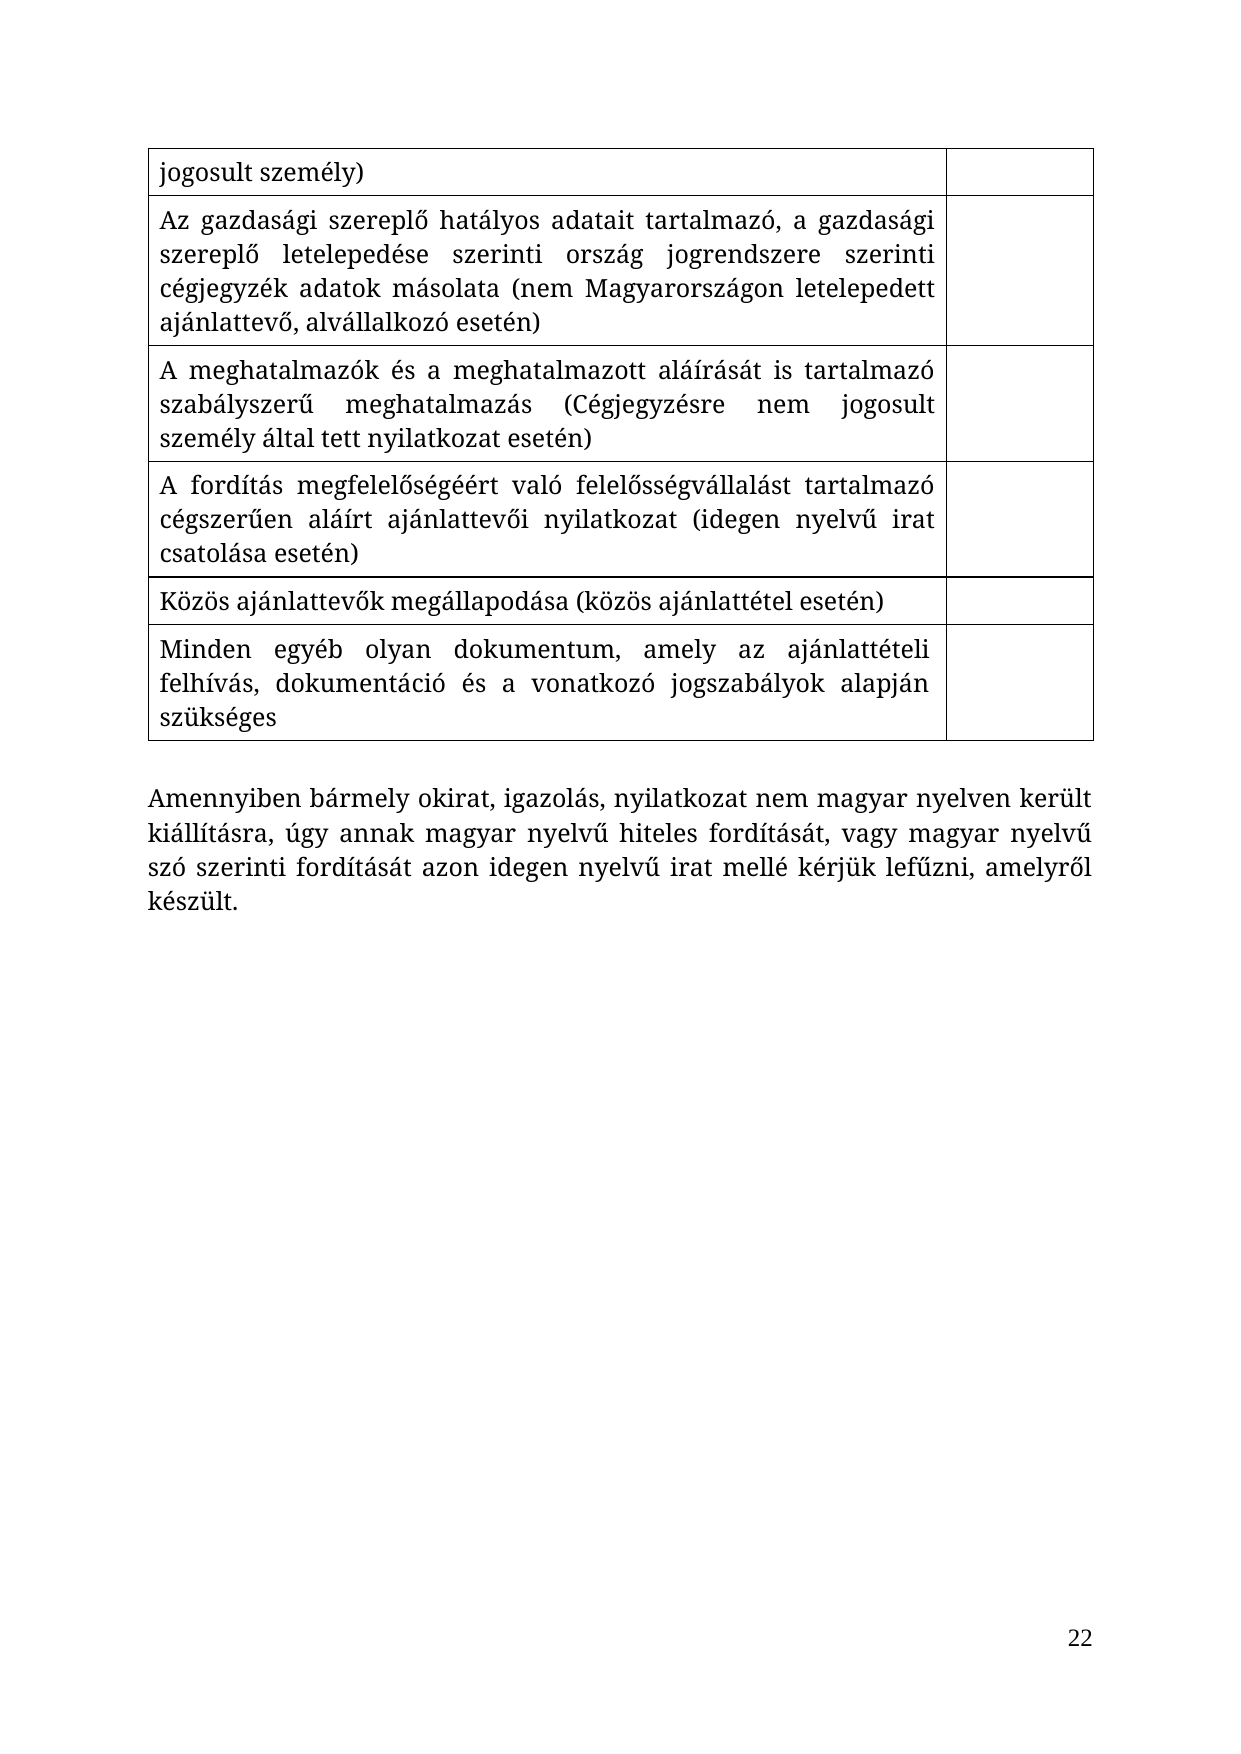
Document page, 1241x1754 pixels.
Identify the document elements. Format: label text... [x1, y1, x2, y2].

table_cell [149, 149, 946, 195]
table_cell Közös ajánlattevők megállapodása (közös ajánlattétel esetén) [149, 578, 946, 624]
table_cell A meghatalmazók és a meghatalmazott aláírását is tartalmazó szabályszerű meghatalmazás (Cégjegyzésre nem jogosult személy által tett nyilatkozat esetén) [149, 346, 946, 461]
table_cell [947, 462, 1093, 576]
table_cell [947, 625, 1093, 740]
table_cell [947, 578, 1093, 624]
table_cell Az gazdasági szereplő hatályos adatait tartalmazó, a gazdasági szereplő letelepedése szerinti ország jogrendszere szerinti cégjegyzék adatok másolata (nem Magyarországon letelepedett ajánlattevő, alvállalkozó esetén) [149, 196, 946, 345]
table_cell A fordítás megfelelőségéért való felelősségvállalást tartalmazó cégszerűen aláírt ajánlattevői nyilatkozat (idegen nyelvű irat csatolása esetén) [149, 462, 946, 576]
table_cell [947, 149, 1093, 195]
table_cell Minden egyéb olyan dokumentum, amely az ajánlattételi felhívás, dokumentáció és a vonatkozó jogszabályok alapján szükséges [149, 625, 946, 740]
table_cell [947, 346, 1093, 461]
text Amennyiben bármely okirat, igazolás, nyilatkozat nem magyar nyelven került kiállításra, úgy annak magyar nyelvű hiteles fordítását, vagy magyar nyelvű szó szerinti fordítását azon idegen nyelvű irat mellé kérjük lefűzni, amelyről készült. [148, 781, 1093, 917]
table_cell [947, 196, 1093, 345]
